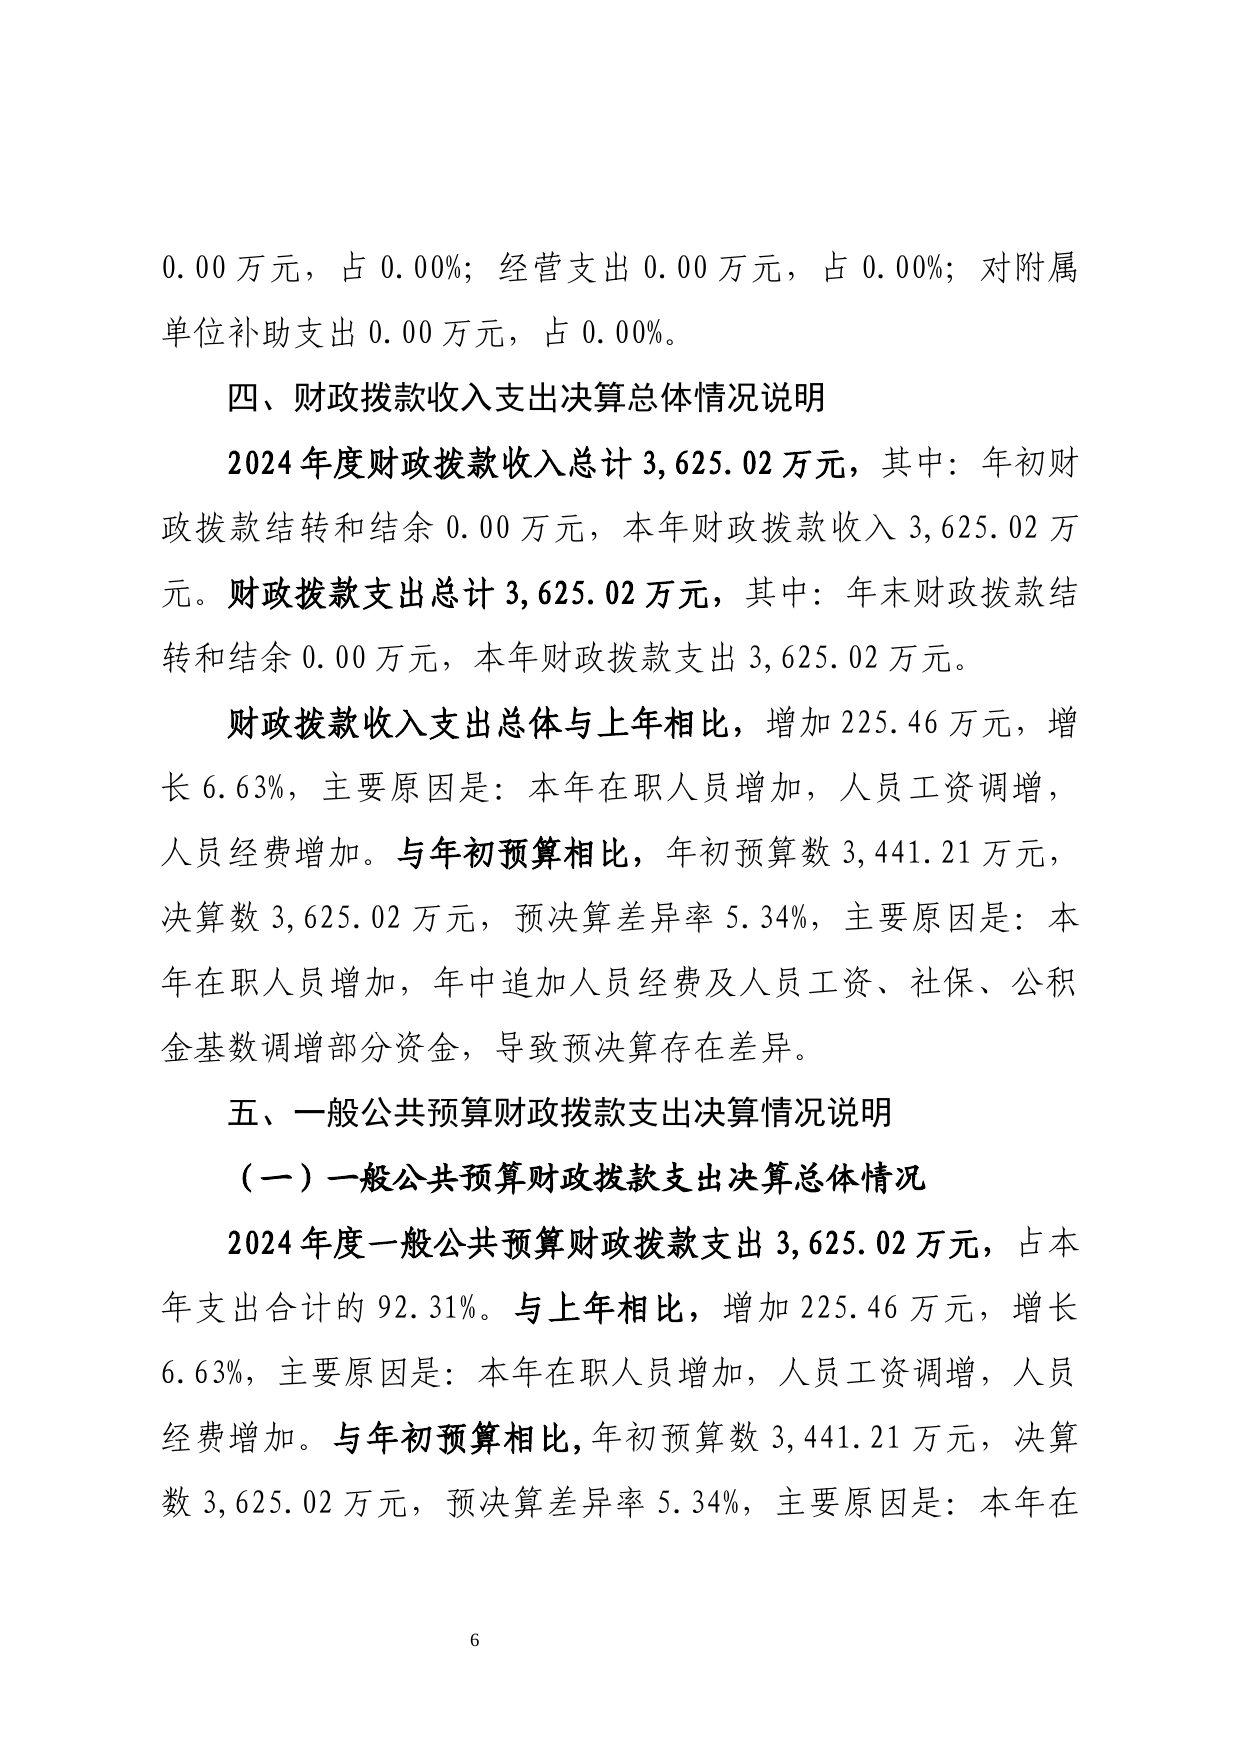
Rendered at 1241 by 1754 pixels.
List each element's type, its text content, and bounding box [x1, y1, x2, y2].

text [159, 233, 1081, 363]
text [159, 1208, 1081, 1533]
text 五、一般公共预算财政拨款支出决算情况说明 [159, 1078, 1081, 1143]
text （一）一般公共预算财政拨款支出决算总体情况 [159, 1143, 1081, 1208]
text 2024年度财政拨款收入总计3,625.02万元，其中：年初财政拨款结转和结余0.00万元，本年财政拨款收入3,625.02万元。财政拨款支出总计3,625.02万元，其中：年末财政拨款结转和结余0.00万元，本年财政拨款支出3,625.02万元。 [159, 428, 1081, 688]
text 四、财政拨款收入支出决算总体情况说明 [159, 363, 1081, 428]
text 财政拨款收入支出总体与上年相比，增加225.46万元，增长6.63%，主要原因是：本年在职人员增加，人员工资调增，人员经费增加。与年初预算相比，年初预算数3,441.21万元，决算数3,625.02万元，预决算差异率5.34%，主要原因是：本年在职人员增加，年中追加人员经费及人员工资、社保、公积金基数调增部分资金，导致预决算存在差异。 [159, 688, 1081, 1078]
